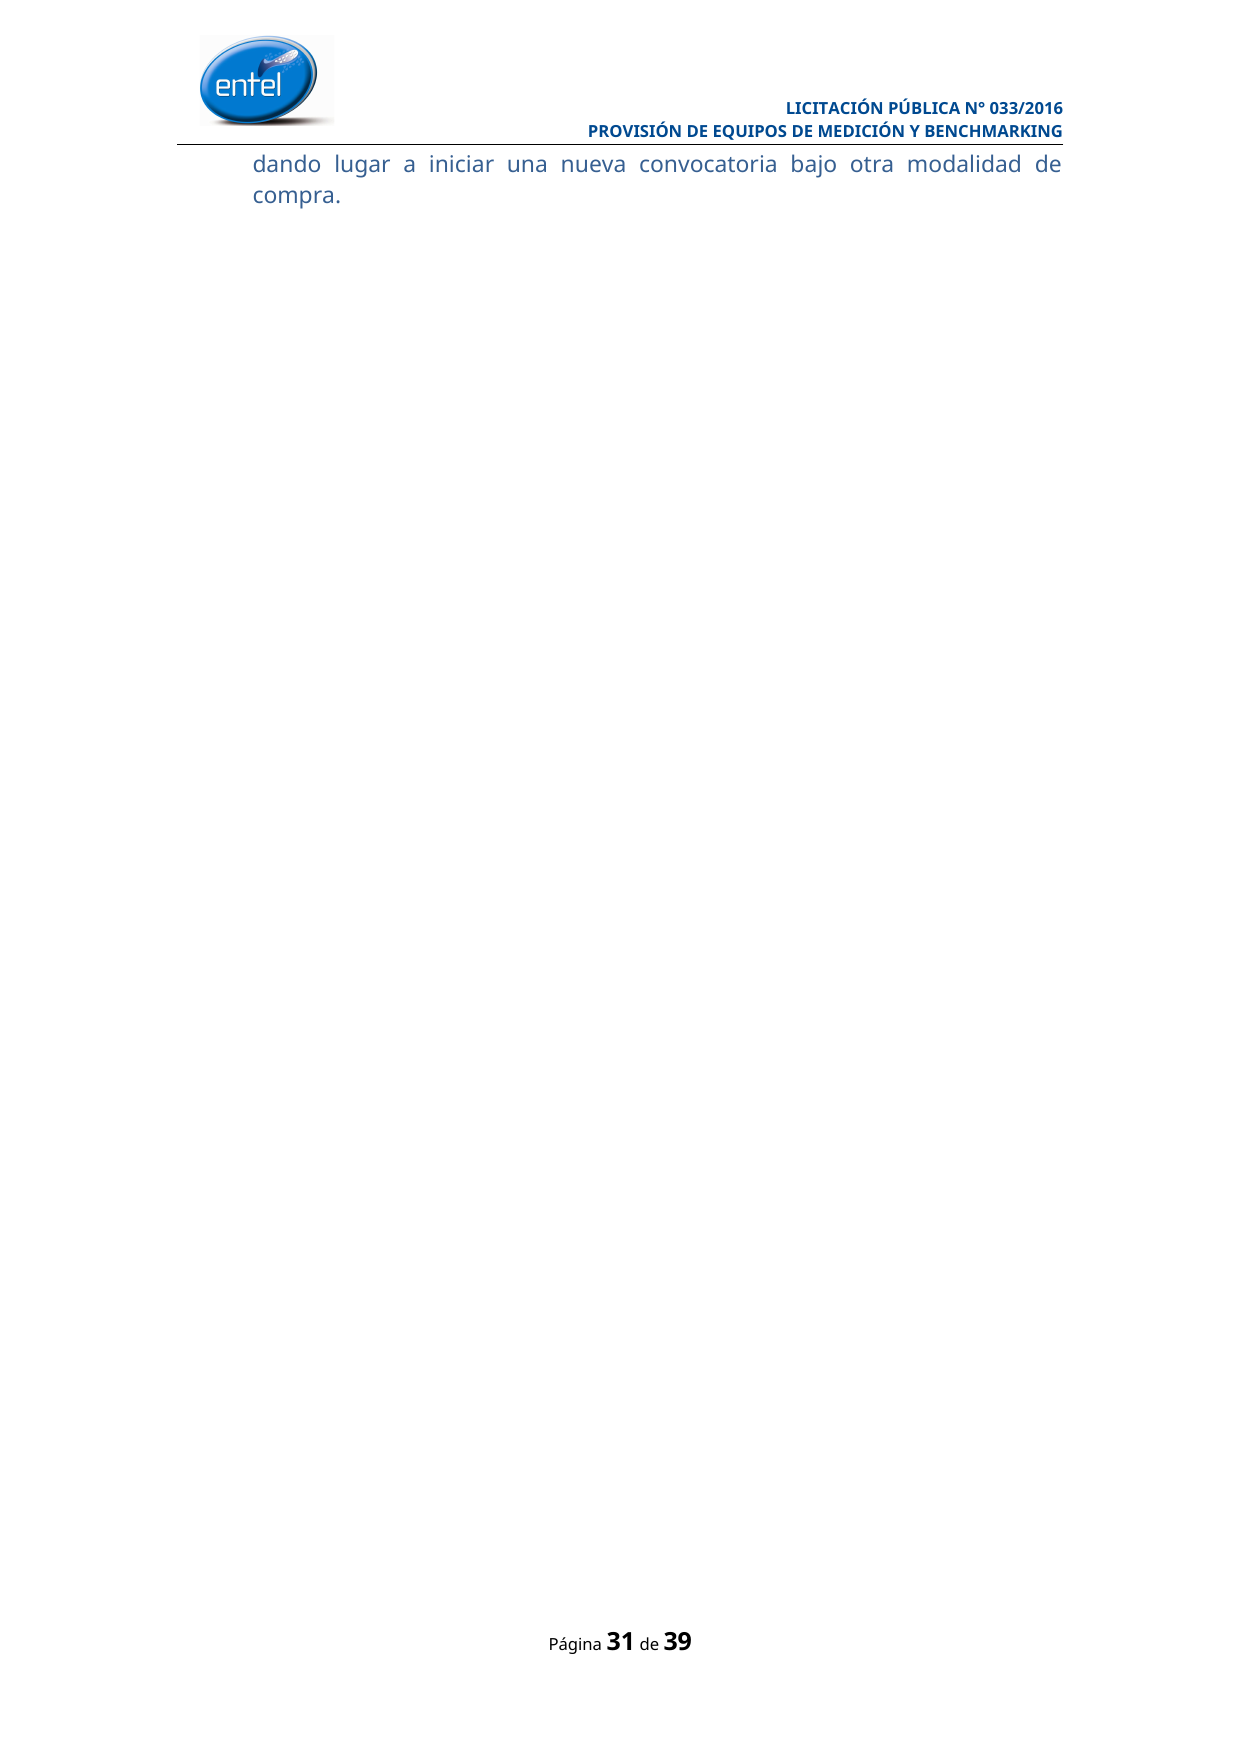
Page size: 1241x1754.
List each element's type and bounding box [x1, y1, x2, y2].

picture [199, 35, 335, 126]
list [177, 148, 1063, 210]
